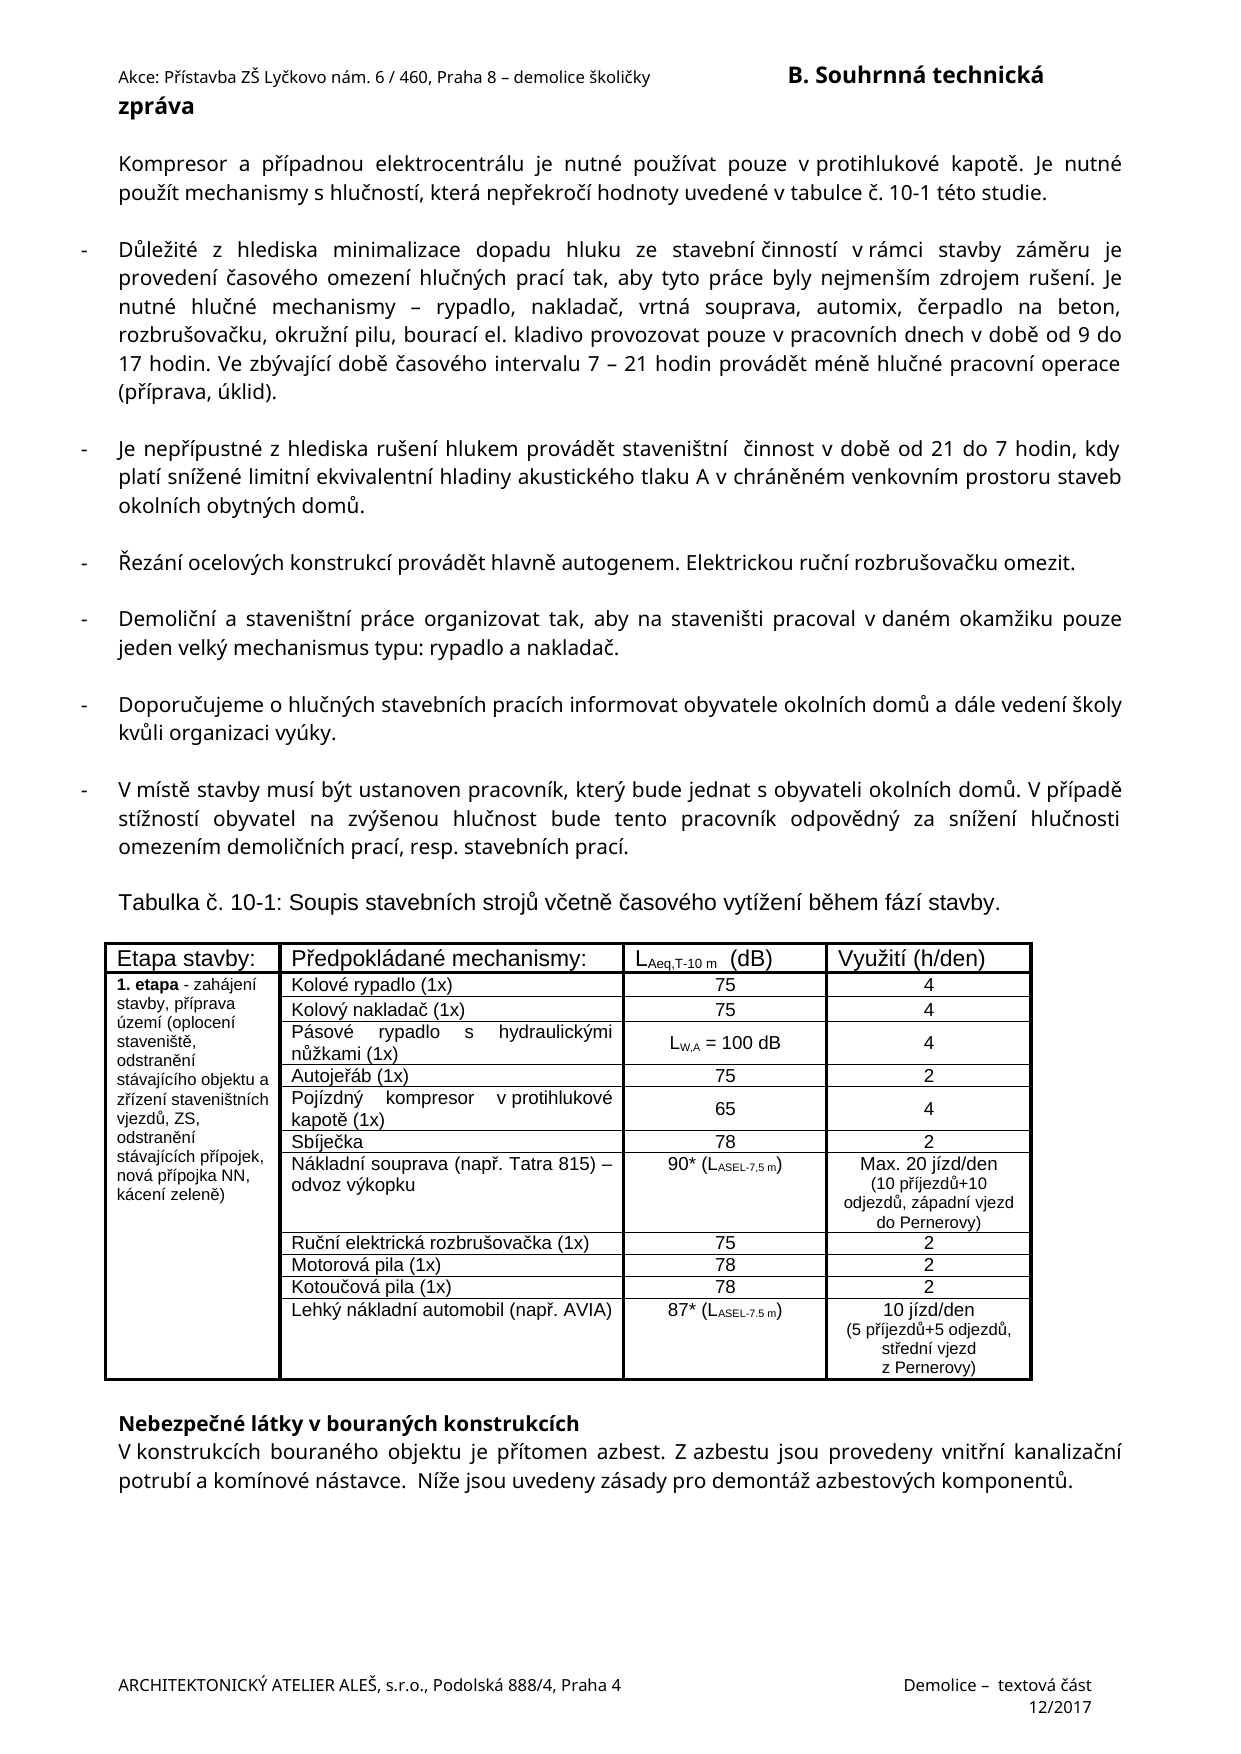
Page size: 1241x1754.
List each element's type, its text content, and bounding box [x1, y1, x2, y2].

table_cell Ruční elektrická rozbrušovačka (1x) [282, 1233, 622, 1254]
table_cell 2 [828, 1065, 1029, 1086]
table_cell 75 [625, 1233, 825, 1254]
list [81, 149, 1122, 206]
list Řezání ocelových konstrukcí provádět hlavně autogenem. Elektrickou ruční rozbrušovačku omezit. [81, 548, 1122, 576]
table_cell Max. 20 jízd/den (10 příjezdů+10 odjezdů, západní vjezd do Pernerovy) [828, 1153, 1029, 1232]
table_cell 87* (LASEL-7.5 m) [625, 1299, 825, 1377]
table_header LAeq,T-10 m (dB) [625, 945, 825, 971]
table_cell 4 [828, 997, 1029, 1021]
table_header Etapa stavby: [107, 945, 278, 971]
table_cell Kotoučová pila (1x) [282, 1277, 622, 1298]
table_cell 10 jízd/den (5 příjezdů+5 odjezdů, střední vjezd z Pernerovy) [828, 1299, 1029, 1377]
text Nebezpečné látky v bouraných konstrukcích [118, 1409, 1122, 1437]
table_cell 75 [625, 1065, 825, 1086]
table_cell 78 [625, 1277, 825, 1298]
table_cell 2 [828, 1233, 1029, 1254]
table_cell Pásové rypadlo s hydraulickými nůžkami (1x) [282, 1022, 622, 1064]
table_cell LW,A = 100 dB [625, 1022, 825, 1064]
table_cell Lehký nákladní automobil (např. AVIA) [282, 1299, 622, 1377]
table_cell 65 [625, 1087, 825, 1130]
table_cell Motorová pila (1x) [282, 1255, 622, 1276]
table_cell 2 [828, 1131, 1029, 1152]
table_cell 4 [828, 1087, 1029, 1130]
text V konstrukcích bouraného objektu je přítomen azbest. Z azbestu jsou provedeny vnitřní kanalizační potrubí a komínové nástavce. Níže jsou uvedeny zásady pro demontáž azbestových komponentů. [118, 1437, 1122, 1494]
table_cell 75 [625, 997, 825, 1021]
table_cell Autojeřáb (1x) [282, 1065, 622, 1086]
table_cell 78 [625, 1255, 825, 1276]
table_cell 78 [625, 1131, 825, 1152]
table_cell 2 [828, 1277, 1029, 1298]
table_header Předpokládané mechanismy: [282, 945, 622, 971]
table_cell 4 [828, 1022, 1029, 1064]
table_cell Kolové rypadlo (1x) [282, 974, 622, 996]
list Je nepřípustné z hlediska rušení hlukem provádět staveništní činnost v době od 21 do 7 hodin, kdy platí snížené limitní ekvivalentní hladiny akustického tlaku A v chráněném venkovním prostoru staveb okolních obytných domů. [81, 434, 1122, 519]
table_cell 90* (LASEL-7,5 m) [625, 1153, 825, 1232]
table_cell Nákladní souprava (např. Tatra 815) – odvoz výkopku [282, 1153, 622, 1232]
table_cell Kolový nakladač (1x) [282, 997, 622, 1021]
table_header Využití (h/den) [828, 945, 1029, 971]
list Demoliční a staveništní práce organizovat tak, aby na staveništi pracoval v daném okamžiku pouze jeden velký mechanismus typu: rypadlo a nakladač. [81, 604, 1122, 661]
list V místě stavby musí být ustanoven pracovník, který bude jednat s obyvateli okolních domů. V případě stížností obyvatel na zvýšenou hlučnost bude tento pracovník odpovědný za snížení hlučnosti omezením demoličních prací, resp. stavebních prací. [81, 775, 1122, 861]
table_cell Sbíječka [282, 1131, 622, 1152]
table_cell 2 [828, 1255, 1029, 1276]
text Tabulka č. 10-1: Soupis stavebních strojů včetně časového vytížení během fází stavby. [118, 889, 1122, 915]
table_cell Pojízdný kompresor v protihlukové kapotě (1x) [282, 1087, 622, 1130]
list Důležité z hlediska minimalizace dopadu hluku ze stavební činností v rámci stavby záměru je provedení časového omezení hlučných prací tak, aby tyto práce byly nejmenším zdrojem rušení. Je nutné hlučné mechanismy – rypadlo, nakladač, vrtná souprava, automix, čerpadlo na beton, rozbrušovačku, okružní pilu, bourací el. kladivo provozovat pouze v pracovních dnech v době od 9 do 17 hodin. Ve zbývající době časového intervalu 7 – 21 hodin provádět méně hlučné pracovní operace (příprava, úklid). [81, 235, 1122, 406]
list Doporučujeme o hlučných stavebních pracích informovat obyvatele okolních domů a dále vedení školy kvůli organizaci vyúky. [81, 690, 1122, 747]
table_cell 4 [828, 974, 1029, 996]
table_cell 75 [625, 974, 825, 996]
table_cell 1. etapa - zahájení stavby, příprava území (oplocení staveniště, odstranění stávajícího objektu a zřízení staveništních vjezdů, ZS, odstranění stávajících přípojek, nová přípojka NN, kácení zeleně) [107, 974, 278, 1377]
